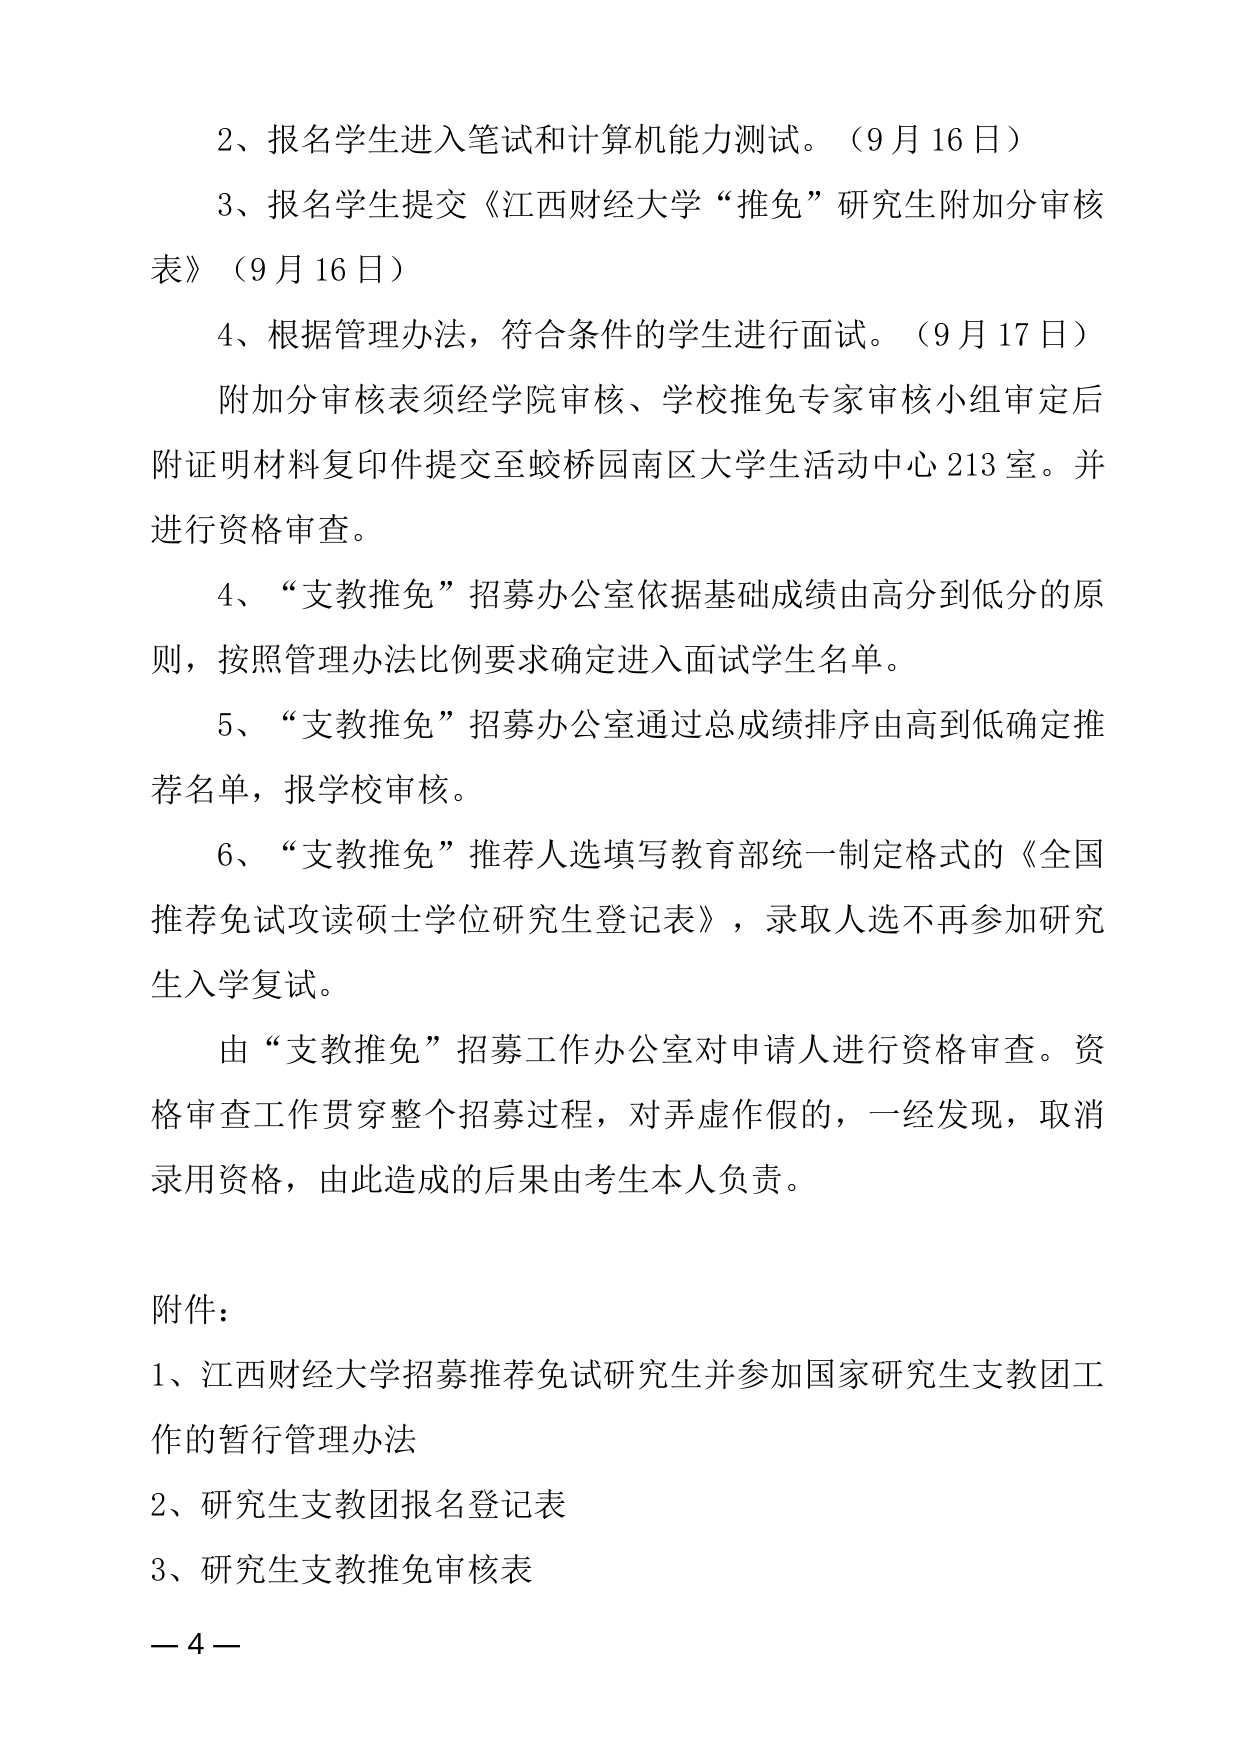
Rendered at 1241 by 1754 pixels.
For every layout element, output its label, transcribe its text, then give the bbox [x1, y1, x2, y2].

text 1、江西财经大学招募推荐免试研究生并参加国家研究生支教团工作的暂行管理办法 [150, 1339, 1106, 1469]
text 4、“支教推免”招募办公室依据基础成绩由高分到低分的原则，按照管理办法比例要求确定进入面试学生名单。 [150, 559, 1106, 689]
text 6、“支教推免”推荐人选填写教育部统一制定格式的《全国推荐免试攻读硕士学位研究生登记表》，录取人选不再参加研究生入学复试。 [150, 819, 1106, 1014]
list 报名学生提交《江西财经大学“推免”研究生附加分审核表》（9月16日） [150, 169, 1106, 299]
text 3、研究生支教推免审核表 [150, 1534, 1106, 1599]
text 5、“支教推免”招募办公室通过总成绩排序由高到低确定推荐名单，报学校审核。 [150, 689, 1106, 819]
list 根据管理办法，符合条件的学生进行面试。（9月17日） [150, 299, 1106, 364]
text 由“支教推免”招募工作办公室对申请人进行资格审查。资格审查工作贯穿整个招募过程，对弄虚作假的，一经发现，取消录用资格，由此造成的后果由考生本人负责。 [150, 1014, 1106, 1209]
text 附件： [150, 1274, 1106, 1339]
text 2、研究生支教团报名登记表 [150, 1469, 1106, 1534]
list 报名学生进入笔试和计算机能力测试。（9月16日） [150, 104, 1106, 169]
text 附加分审核表须经学院审核、学校推免专家审核小组审定后，附证明材料复印件提交至蛟桥园南区大学生活动中心213室。并进行资格审查。 [150, 364, 1106, 559]
